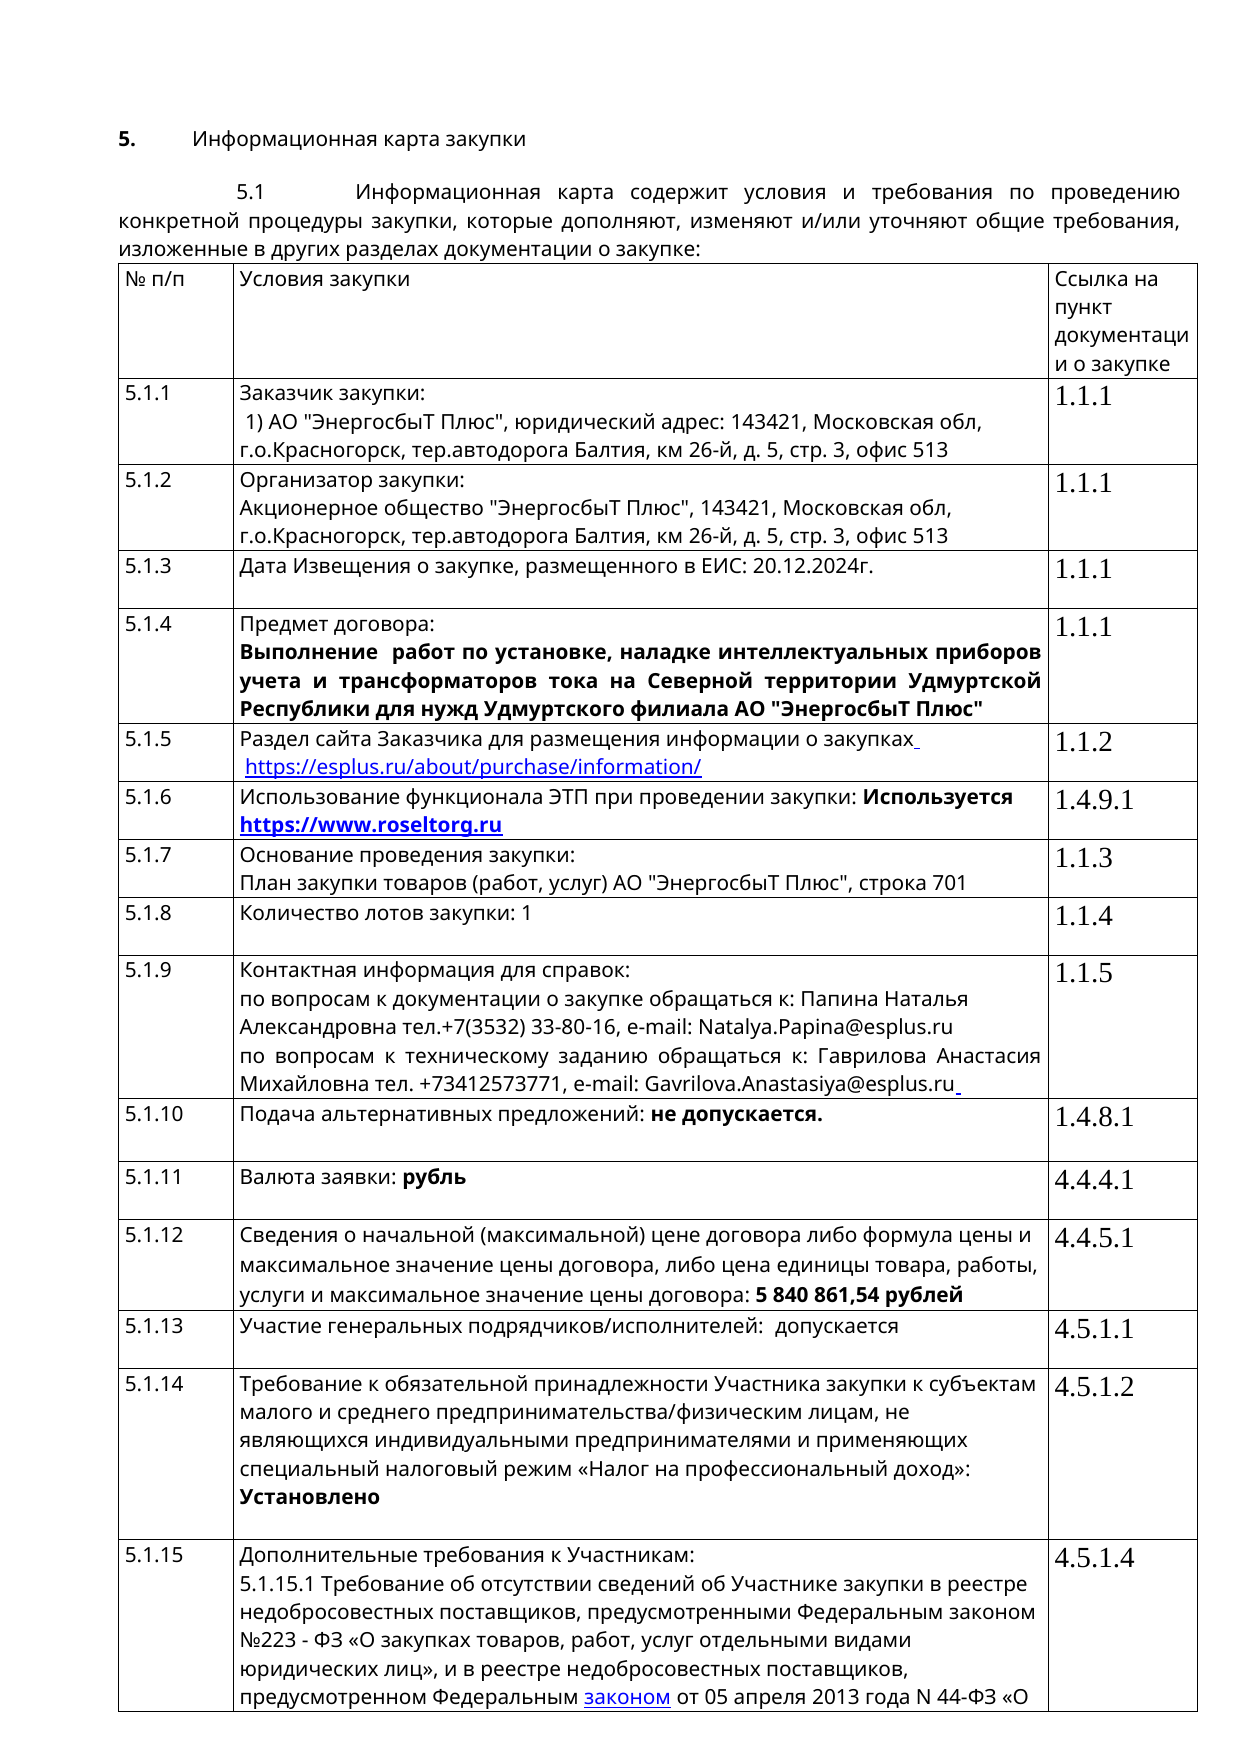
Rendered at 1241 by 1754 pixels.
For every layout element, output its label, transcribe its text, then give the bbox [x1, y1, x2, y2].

table_cell 4.4.4.1 [1049, 1162, 1197, 1219]
table_cell Участие генеральных подрядчиков/исполнителей: допускается [234, 1311, 1048, 1368]
table_cell [119, 1369, 233, 1539]
table_cell Предмет договора: Выполнение работ по установке, наладке интеллектуальных приборов учета и трансформаторов тока на Северной территории Удмуртской Республики для нужд Удмуртского филиала АО "ЭнергосбыТ Плюс" [234, 609, 1048, 723]
table_cell Дата Извещения о закупке, размещенного в ЕИС: 20.12.2024г. [234, 551, 1048, 608]
table_cell 1.4.9.1 [1049, 782, 1197, 839]
table_cell [119, 724, 233, 781]
table_cell [119, 898, 233, 954]
table_cell Организатор закупки: Акционерное общество "ЭнергосбыТ Плюс", 143421, Московская обл, г.о.Красногорск, тер.автодорога Балтия, км 26-й, д. 5, стр. 3, офис 513 [234, 465, 1048, 550]
subtitle Информационная карта закупки [118, 124, 1181, 152]
table_cell [119, 782, 233, 839]
table_cell 1.1.3 [1049, 840, 1197, 897]
table_cell Требование к обязательной принадлежности Участника закупки к субъектам малого и среднего предпринимательства/физическим лицам, не являющихся индивидуальными предпринимателями и применяющих специальный налоговый режим «Налог на профессиональный доход»: Установлено [234, 1369, 1048, 1539]
table_cell 1.1.1 [1049, 379, 1197, 464]
table_cell Сведения о начальной (максимальной) цене договора либо формула цены и максимальное значение цены договора, либо цена единицы товара, работы, услуги и максимальное значение цены договора: 5 840 861,54 рублей [234, 1220, 1048, 1310]
table_cell 1.1.1 [1049, 551, 1197, 608]
table_header Ссылка на пункт документации о закупке [1049, 264, 1197, 377]
table_cell 1.1.4 [1049, 898, 1197, 954]
table_cell [119, 551, 233, 608]
table_cell Валюта заявки: рубль [234, 1162, 1048, 1219]
table_cell [119, 840, 233, 897]
table_cell 1.1.5 [1049, 956, 1197, 1098]
table_cell 4.5.1.1 [1049, 1311, 1197, 1368]
table_cell Подача альтернативных предложений: не допускается. [234, 1099, 1048, 1161]
table_cell Количество лотов закупки: 1 [234, 898, 1048, 954]
table_cell [119, 1099, 233, 1161]
table_cell 1.4.8.1 [1049, 1099, 1197, 1161]
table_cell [234, 1540, 1048, 1711]
table_header № п/п [119, 264, 233, 377]
table_cell [119, 465, 233, 550]
table_cell [119, 1311, 233, 1368]
table_cell [119, 379, 233, 464]
table_cell 4.5.1.2 [1049, 1369, 1197, 1539]
table_cell [119, 956, 233, 1098]
table_cell Контактная информация для справок: по вопросам к документации о закупке обращаться к: Папина Наталья Александровна тел.+7(3532) 33-80-16, e-mail: Natalya.Papina@esplus.ru по вопросам к техническому заданию обращаться к: Гаврилова Анастасия Михайловна тел. +73412573771, e-mail: Gavrilova.Anastasiya@esplus.ru [234, 956, 1048, 1098]
table_cell 1.1.1 [1049, 465, 1197, 550]
table_cell 1.1.1 [1049, 609, 1197, 723]
table_cell Раздел сайта Заказчика для размещения информации о закупках https://esplus.ru/about/purchase/information/ [234, 724, 1048, 781]
table_cell 1.1.2 [1049, 724, 1197, 781]
table_cell 4.5.1.4 [1049, 1540, 1197, 1711]
table_cell Использование функционала ЭТП при проведении закупки: Используется https://www.roseltorg.ru [234, 782, 1048, 839]
table_cell Заказчик закупки: 1) АО "ЭнергосбыТ Плюс", юридический адрес: 143421, Московская обл, г.о.Красногорск, тер.автодорога Балтия, км 26-й, д. 5, стр. 3, офис 513 [234, 379, 1048, 464]
table_cell [119, 1162, 233, 1219]
table_cell [119, 1540, 233, 1711]
text 5.1 Информационная карта содержит условия и требования по проведению конкретной процедуры закупки, которые дополняют, изменяют и/или уточняют общие требования, изложенные в других разделах документации о закупке: [118, 177, 1181, 263]
table_cell Основание проведения закупки: План закупки товаров (работ, услуг) АО "ЭнергосбыТ Плюс", строка 701 [234, 840, 1048, 897]
table_header Условия закупки [234, 264, 1048, 377]
table_cell [119, 609, 233, 723]
table_cell 4.4.5.1 [1049, 1220, 1197, 1310]
table_cell [119, 1220, 233, 1310]
